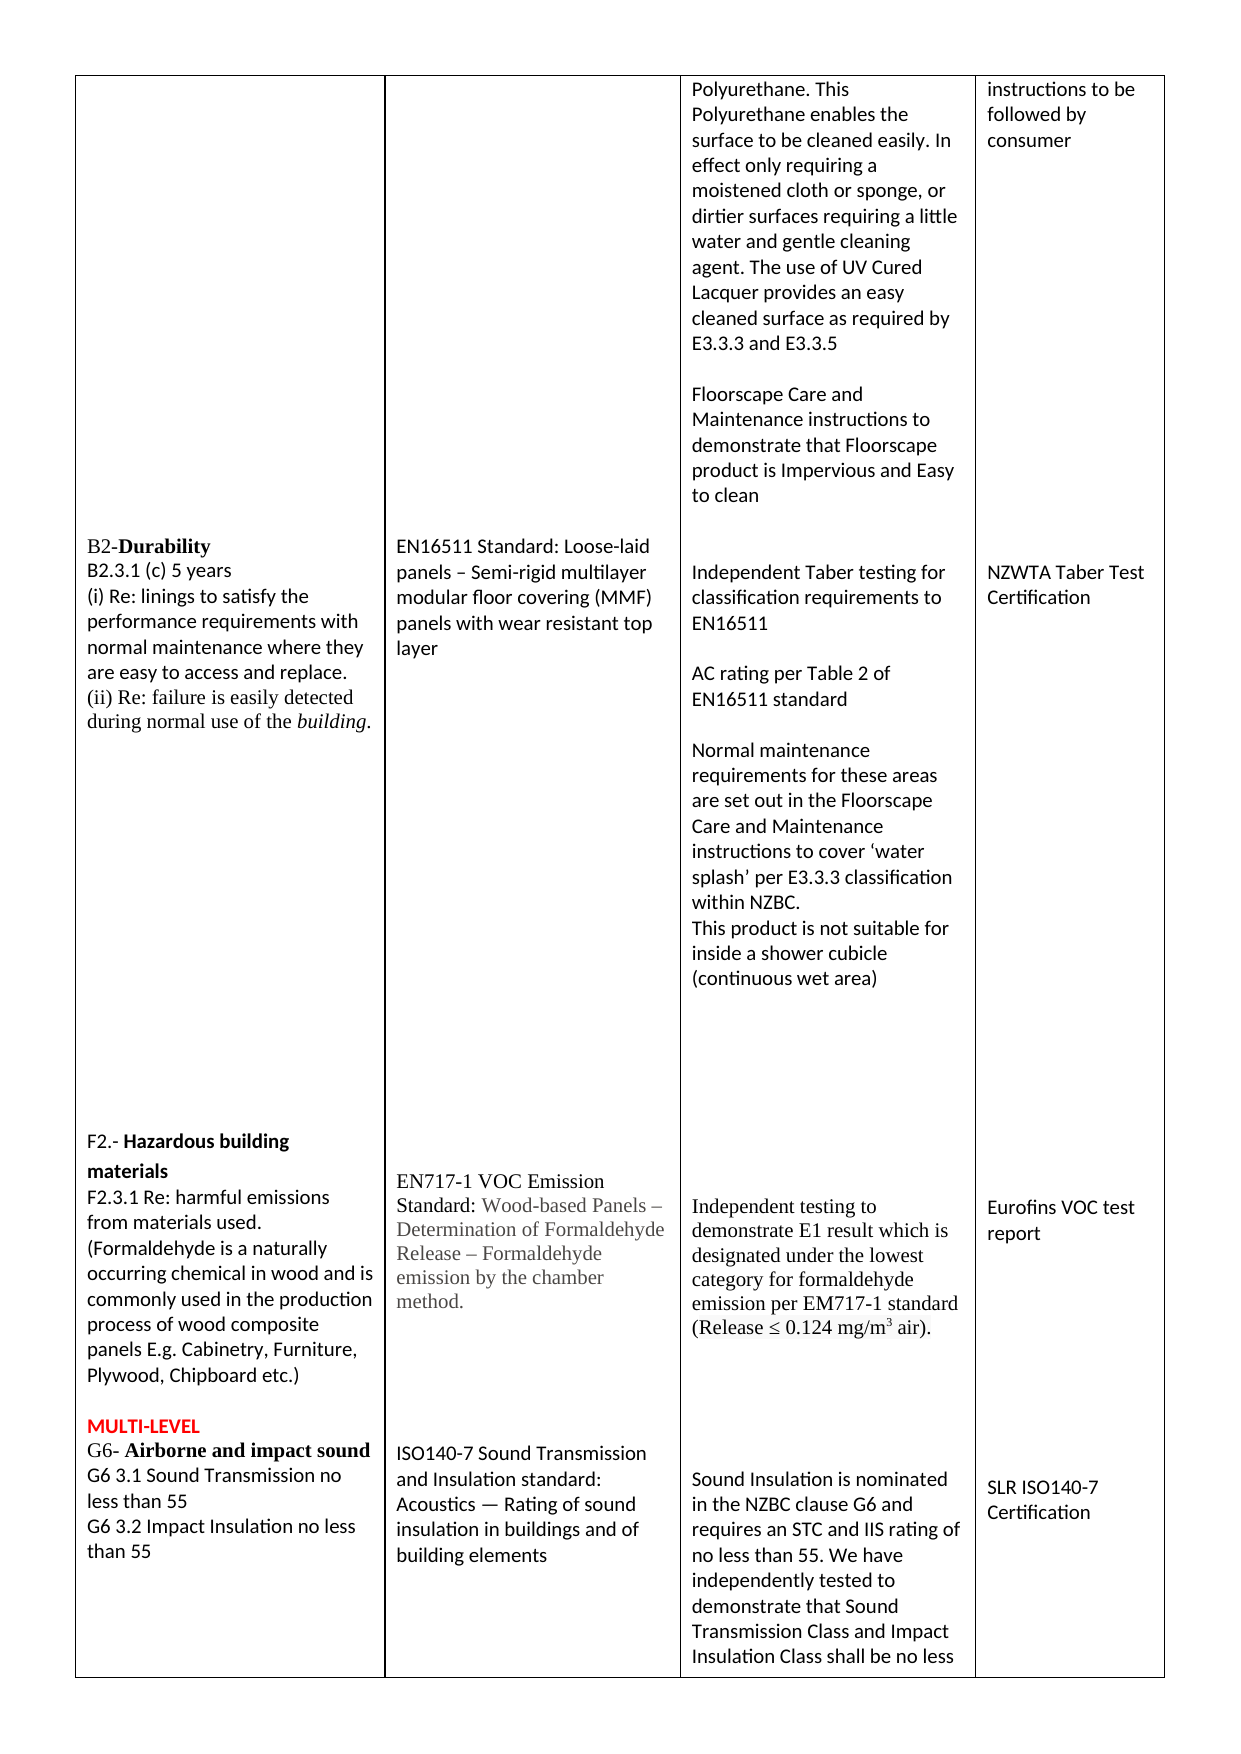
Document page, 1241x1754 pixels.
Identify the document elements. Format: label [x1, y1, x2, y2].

table_cell [681, 76, 975, 1677]
table_cell [386, 76, 680, 1677]
table_cell [976, 76, 1164, 1677]
table_cell [76, 76, 384, 1677]
